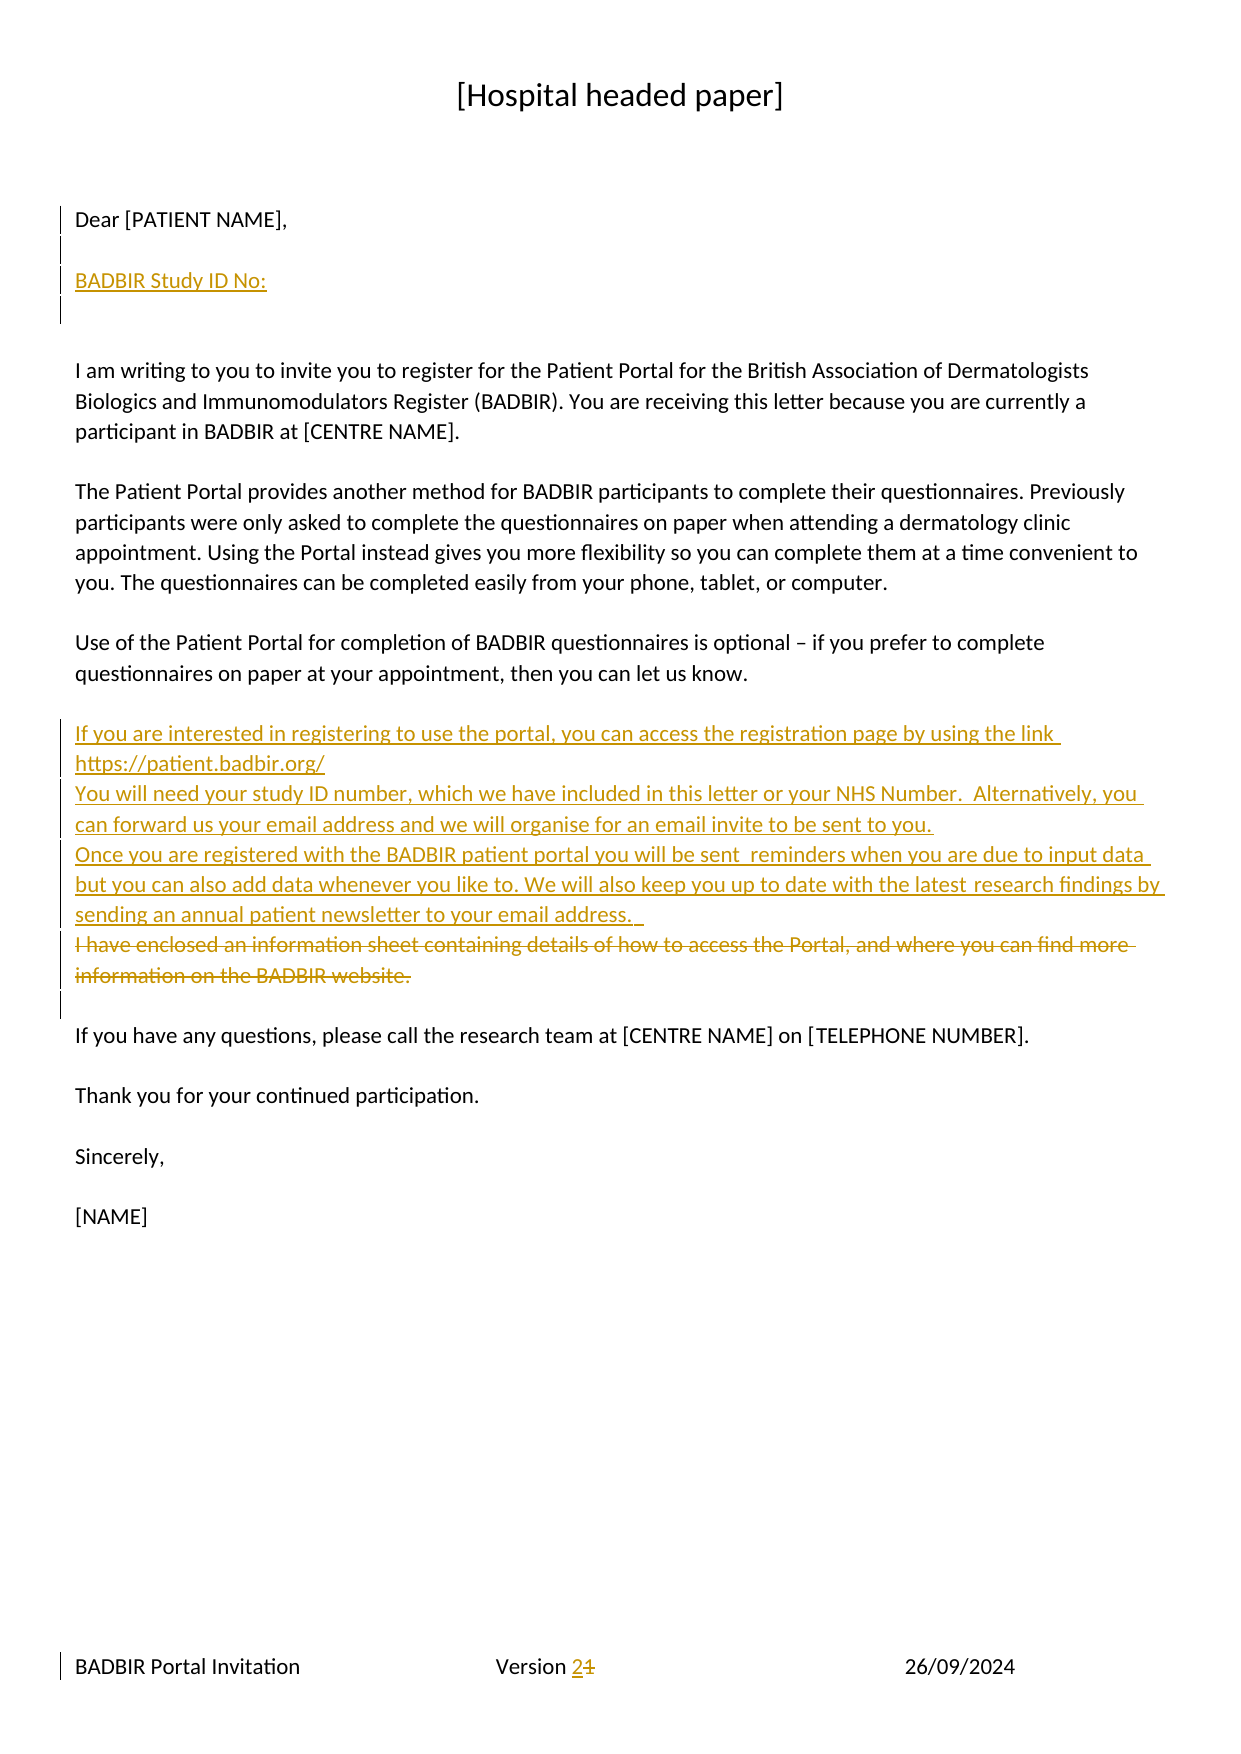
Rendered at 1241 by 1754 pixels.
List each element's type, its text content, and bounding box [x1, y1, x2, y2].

text Sincerely, [75, 1142, 1165, 1170]
text The Patient Portal provides another method for BADBIR participants to complete their questionnaires. Previously participants were only asked to complete the questionnaires on paper when attending a dermatology clinic appointment. Using the Portal instead gives you more flexibility so you can complete them at a time convenient to you. The questionnaires can be completed easily from your phone, tablet, or computer. [75, 477, 1165, 596]
text If you have any questions, please call the research team at [CENTRE NAME] on [telephone number]. [75, 1021, 1165, 1049]
text [NAME] [75, 1202, 1165, 1230]
text Use of the Patient Portal for completion of BADBIR questionnaires is optional – if you prefer to complete questionnaires on paper at your appointment, then you can let us know. [75, 628, 1165, 687]
text I am writing to you to invite you to register for the Patient Portal for the British Association of Dermatologists Biologics and Immunomodulators Register (BADBIR). You are receiving this letter because you are currently a participant in BADBIR at [CENTRE NAME]. [75, 357, 1165, 445]
text Thank you for your continued participation. [75, 1082, 1165, 1109]
text Dear [PATIENT NAME], [75, 206, 1165, 233]
